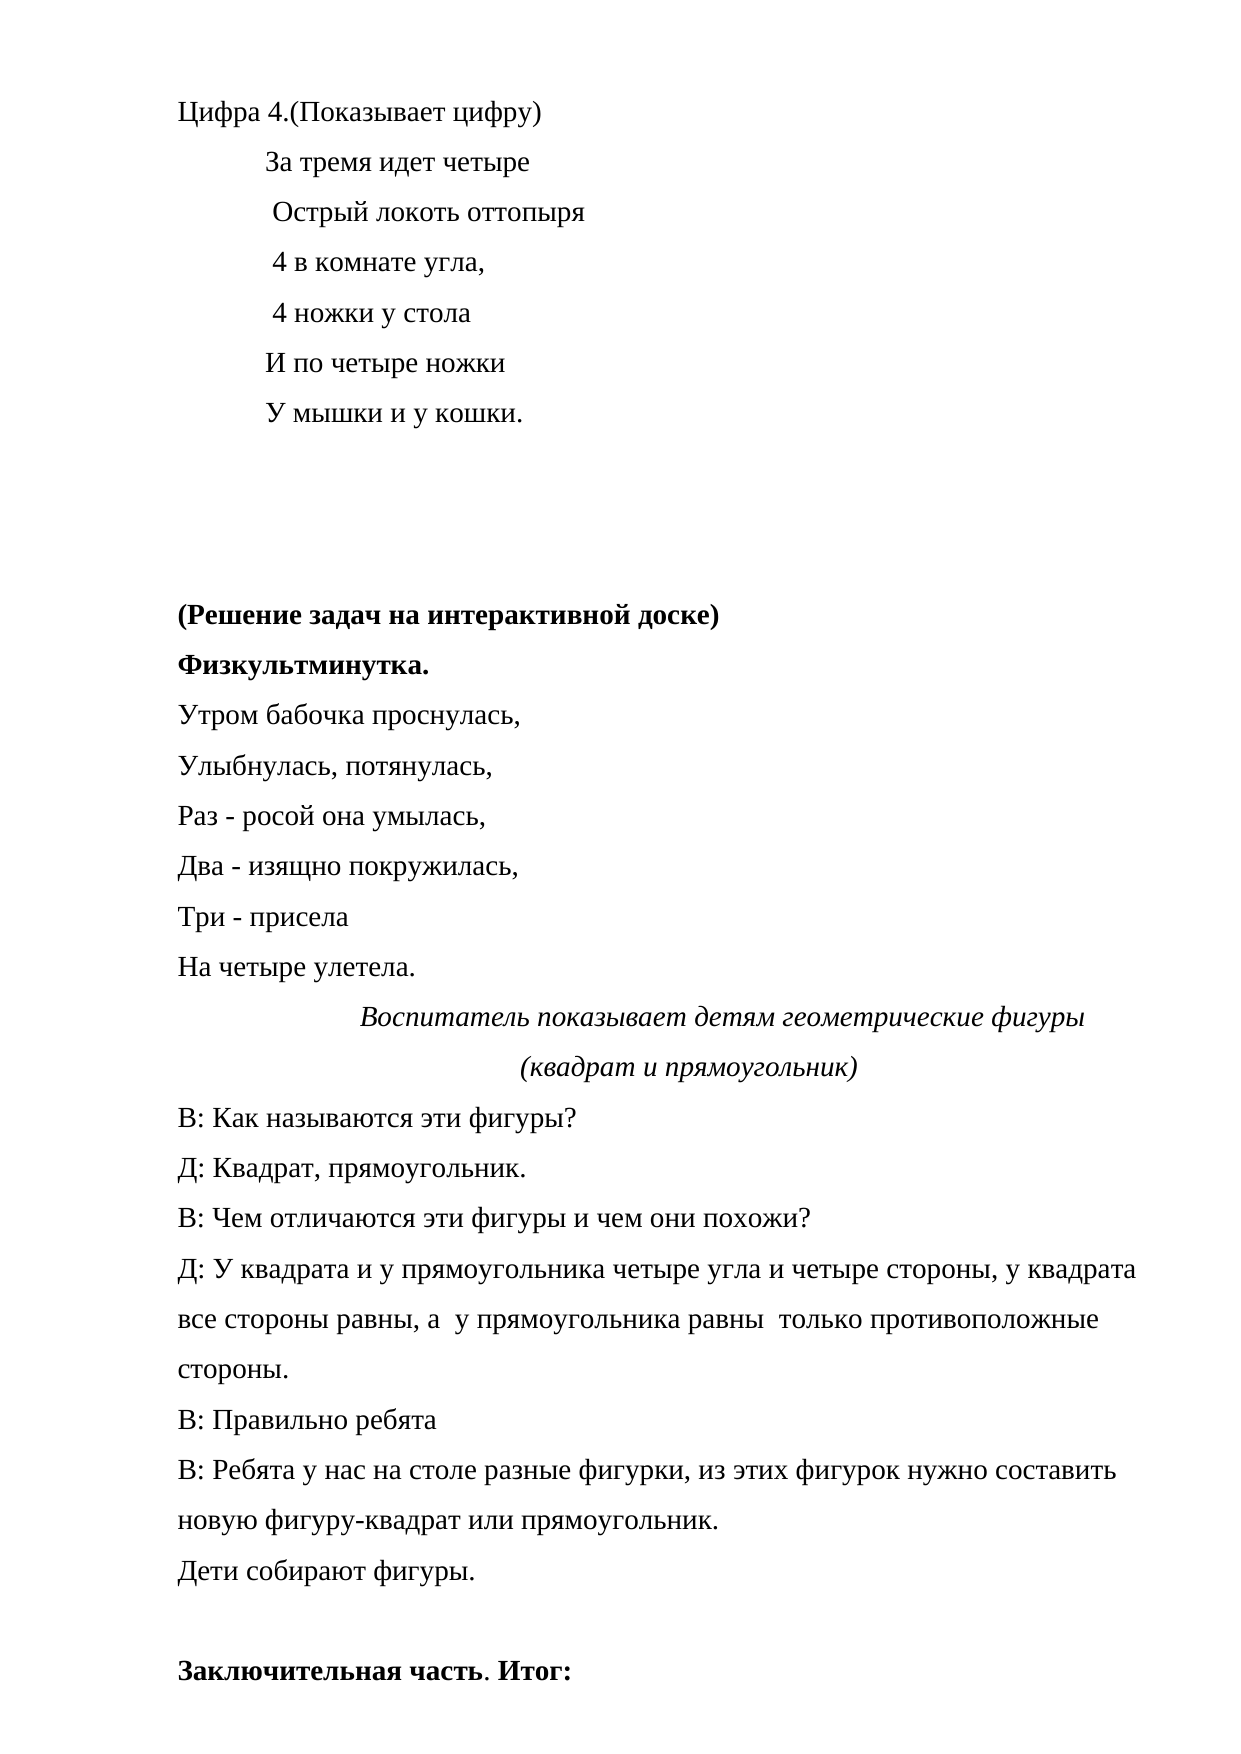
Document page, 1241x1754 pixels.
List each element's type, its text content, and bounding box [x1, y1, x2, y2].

text Цифра 4.(Показывает цифру) [177, 94, 1152, 127]
text В: Ребята у нас на столе разные фигурки, из этих фигурок нужно составить новую фигуру-квадрат или прямоугольник. [177, 1452, 1152, 1536]
text Раз - росой она умылась, [177, 798, 1152, 832]
text У мышки и у кошки. [177, 396, 1152, 429]
text Два - изящно покружилась, [177, 848, 1152, 882]
text (квадрат и прямоугольник) [177, 1049, 1152, 1083]
text В: Как называются эти фигуры? [177, 1100, 1152, 1133]
text На четыре улетела. [177, 949, 1152, 982]
text 4 в комнате угла, [177, 244, 1152, 278]
text За тремя идет четыре [177, 144, 1152, 177]
text Физкультминутка. [177, 647, 1152, 681]
text Три - присела [177, 899, 1152, 932]
text Д: У квадрата и у прямоугольника четыре угла и четыре стороны, у квадрата все стороны равны, а у прямоугольника равны только противоположные стороны. [177, 1251, 1152, 1385]
text Острый локоть оттопыря [177, 194, 1152, 228]
text Дети собирают фигуры. [177, 1553, 1152, 1586]
text Утром бабочка проснулась, [177, 697, 1152, 731]
text Заключительная часть. Итог: [177, 1653, 1152, 1687]
text (Решение задач на интерактивной доске) [177, 597, 1152, 630]
text Воспитатель показывает детям геометрические фигуры [177, 999, 1152, 1033]
text В: Правильно ребята [177, 1402, 1152, 1435]
text И по четыре ножки [177, 345, 1152, 379]
text Д: Квадрат, прямоугольник. [177, 1150, 1152, 1184]
text 4 ножки у стола [177, 295, 1152, 328]
text Улыбнулась, потянулась, [177, 748, 1152, 781]
text В: Чем отличаются эти фигуры и чем они похожи? [177, 1201, 1152, 1234]
